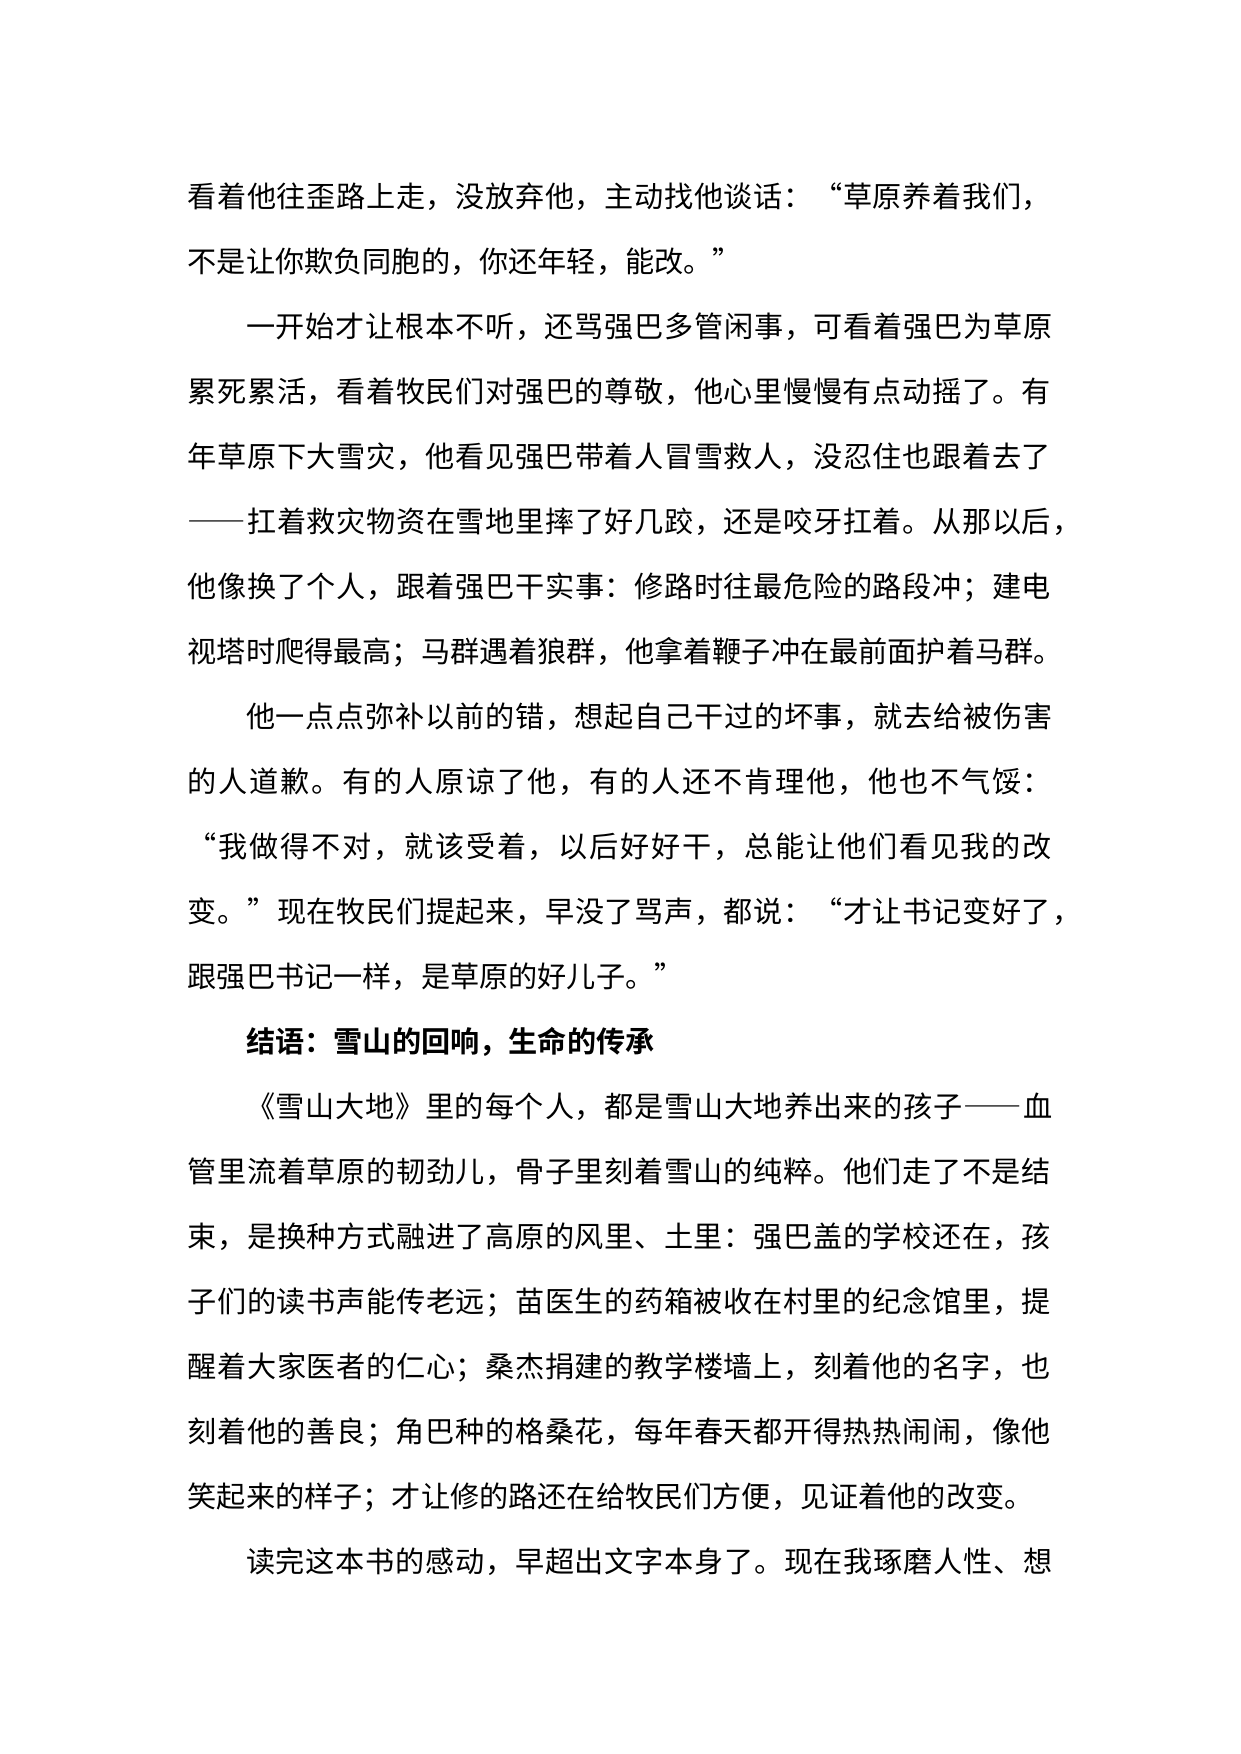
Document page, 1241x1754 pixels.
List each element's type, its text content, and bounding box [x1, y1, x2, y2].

text 结语：雪山的回响，生命的传承 [187, 1007, 1053, 1072]
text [187, 162, 1053, 292]
text 他一点点弥补以前的错，想起自己干过的坏事，就去给被伤害的人道歉。有的人原谅了他，有的人还不肯理他，他也不气馁：“我做得不对，就该受着，以后好好干，总能让他们看见我的改变。”现在牧民们提起来，早没了骂声，都说：“才让书记变好了，跟强巴书记一样，是草原的好儿子。” [187, 682, 1053, 1007]
text 《雪山大地》里的每个人，都是雪山大地养出来的孩子——血管里流着草原的韧劲儿，骨子里刻着雪山的纯粹。他们走了不是结束，是换种方式融进了高原的风里、土里：强巴盖的学校还在，孩子们的读书声能传老远；苗医生的药箱被收在村里的纪念馆里，提醒着大家医者的仁心；桑杰捐建的教学楼墙上，刻着他的名字，也刻着他的善良；角巴种的格桑花，每年春天都开得热热闹闹，像他笑起来的样子；才让修的路还在给牧民们方便，见证着他的改变。 [187, 1072, 1053, 1527]
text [187, 1527, 1053, 1592]
text 一开始才让根本不听，还骂强巴多管闲事，可看着强巴为草原累死累活，看着牧民们对强巴的尊敬，他心里慢慢有点动摇了。有年草原下大雪灾，他看见强巴带着人冒雪救人，没忍住也跟着去了——扛着救灾物资在雪地里摔了好几跤，还是咬牙扛着。从那以后，他像换了个人，跟着强巴干实事：修路时往最危险的路段冲；建电视塔时爬得最高；马群遇着狼群，他拿着鞭子冲在最前面护着马群。 [187, 292, 1053, 682]
